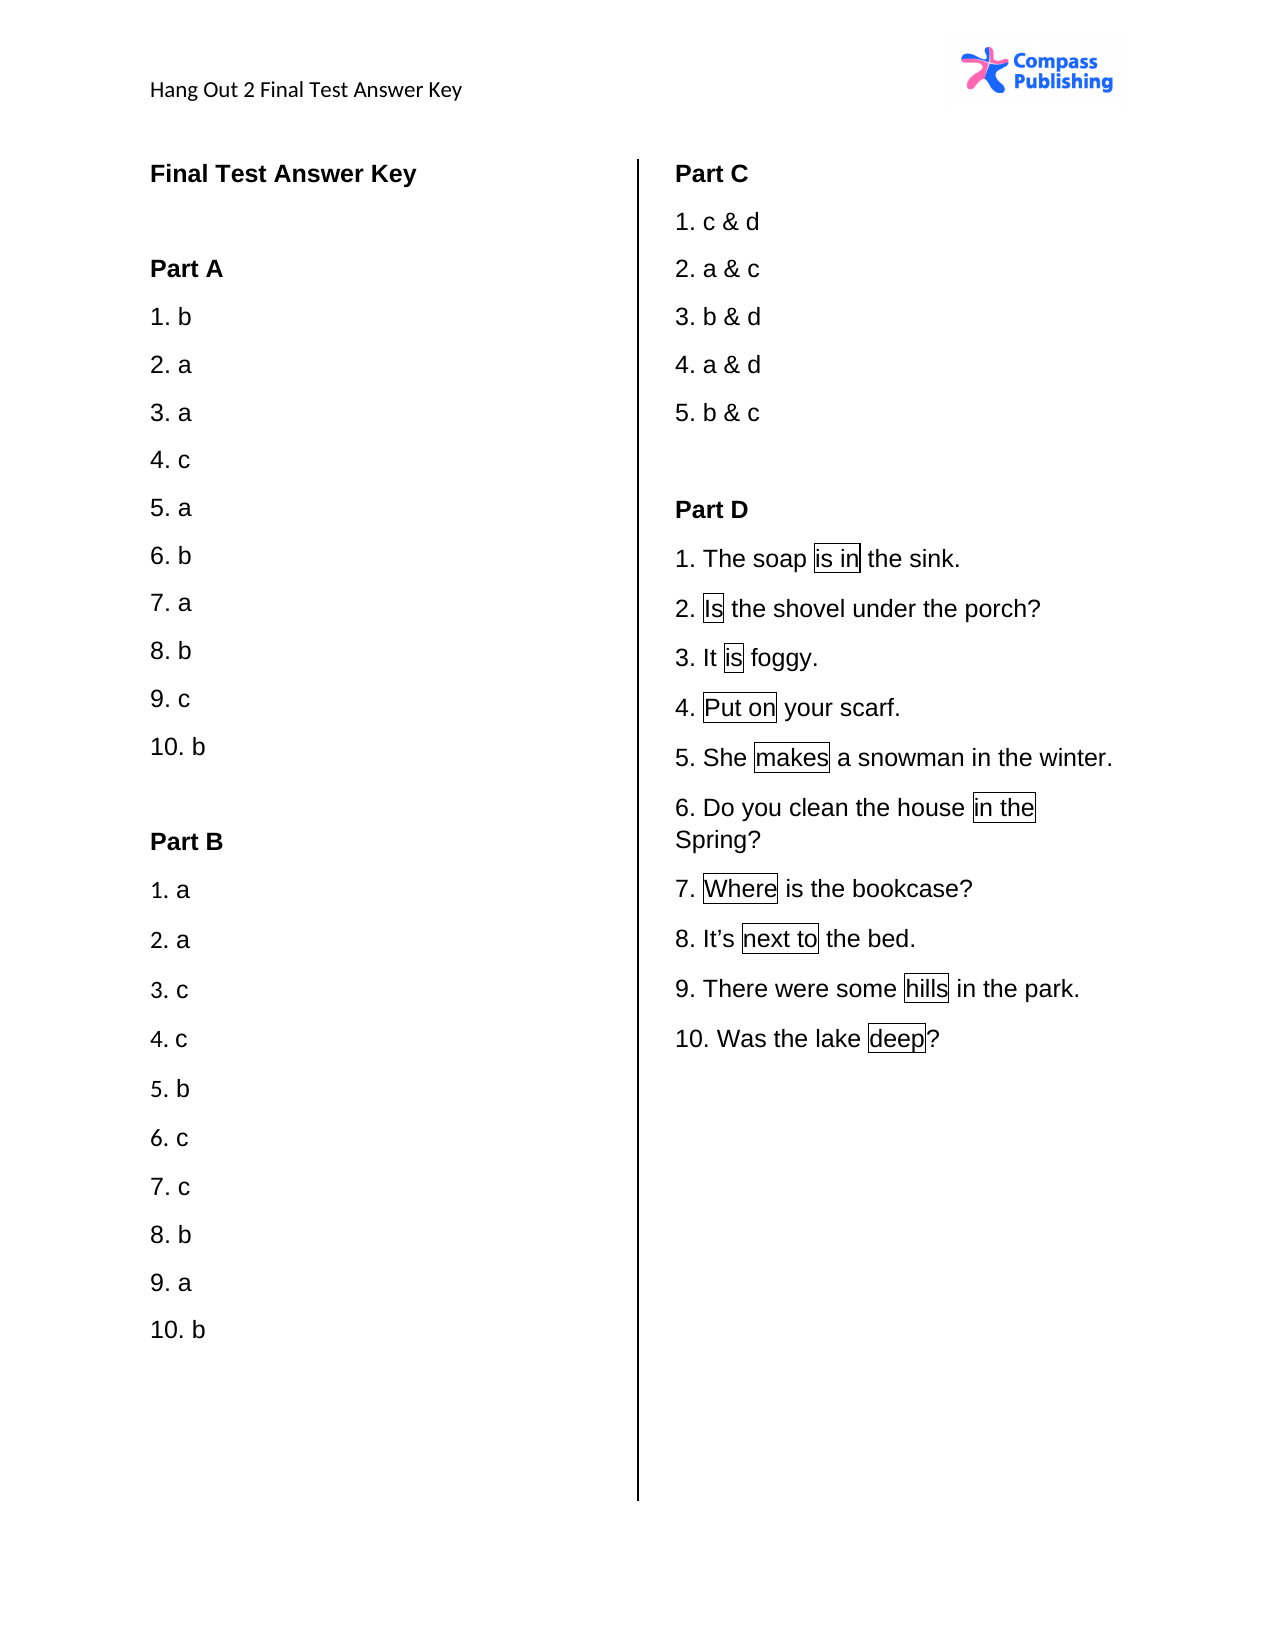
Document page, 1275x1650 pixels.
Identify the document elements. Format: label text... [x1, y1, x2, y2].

text 10. b [150, 732, 600, 760]
text 5. She makes a snowman in the winter. [830, 742, 1125, 773]
text 2. a & c [675, 254, 1125, 283]
text 4. c [150, 1023, 600, 1054]
text 2. Is the shovel under the porch? [724, 592, 1125, 623]
text 7. Where is the bookcase? [704, 874, 777, 903]
text 4. c [150, 445, 600, 474]
text 3. b & d [675, 302, 1125, 331]
text 7. c [150, 1172, 600, 1201]
text 2. a [150, 924, 600, 955]
text 1. The soap is in the sink. [861, 543, 1125, 573]
text 7. a [150, 588, 600, 617]
text 4. a & d [675, 350, 1125, 379]
text 5. b [150, 1073, 600, 1103]
text 1. c & d [675, 207, 1125, 236]
text Final Test Answer Key [150, 159, 600, 188]
text Part C [675, 159, 1125, 188]
text 3. c [150, 974, 600, 1004]
text 10. Was the lake deep? [675, 1023, 868, 1053]
text 9. a [150, 1268, 600, 1296]
text 1. a [150, 875, 600, 905]
text 4. Put on your scarf. [777, 692, 1125, 723]
text 9. There were some hills in the park. [949, 973, 1125, 1003]
text 8. b [150, 1220, 600, 1249]
text 10. b [150, 1315, 600, 1344]
text 10. Was the lake deep? [926, 1023, 1125, 1053]
text 6. b [150, 541, 600, 569]
text 2. a [150, 350, 600, 379]
text 3. It is foggy. [744, 642, 1125, 673]
text 9. There were some hills in the park. [675, 973, 904, 1003]
text 9. c [150, 684, 600, 713]
text 4. Put on your scarf. [704, 693, 776, 722]
text 3. a [150, 398, 600, 426]
text 1. The soap is in the sink. [675, 543, 814, 573]
text 5. b & c [675, 398, 1125, 426]
text 8. b [150, 636, 600, 665]
text 3. It is foggy. [675, 642, 743, 673]
text Part D [675, 495, 1125, 524]
picture [947, 25, 1125, 111]
text 6. c [150, 1123, 600, 1153]
text 5. a [150, 493, 600, 522]
text 8. It’s next to the bed. [819, 923, 1125, 954]
text 7. Where is the bookcase? [778, 873, 1125, 904]
text 8. It’s next to the bed. [675, 923, 742, 954]
text 1. b [150, 302, 600, 331]
text 6. Do you clean the house in the Spring? [675, 792, 1125, 854]
text 5. She makes a snowman in the winter. [675, 742, 754, 773]
text 8. It’s next to the bed. [743, 924, 818, 953]
text Part B [150, 827, 600, 856]
text 10. Was the lake deep? [869, 1024, 925, 1052]
text Part A [150, 254, 600, 283]
